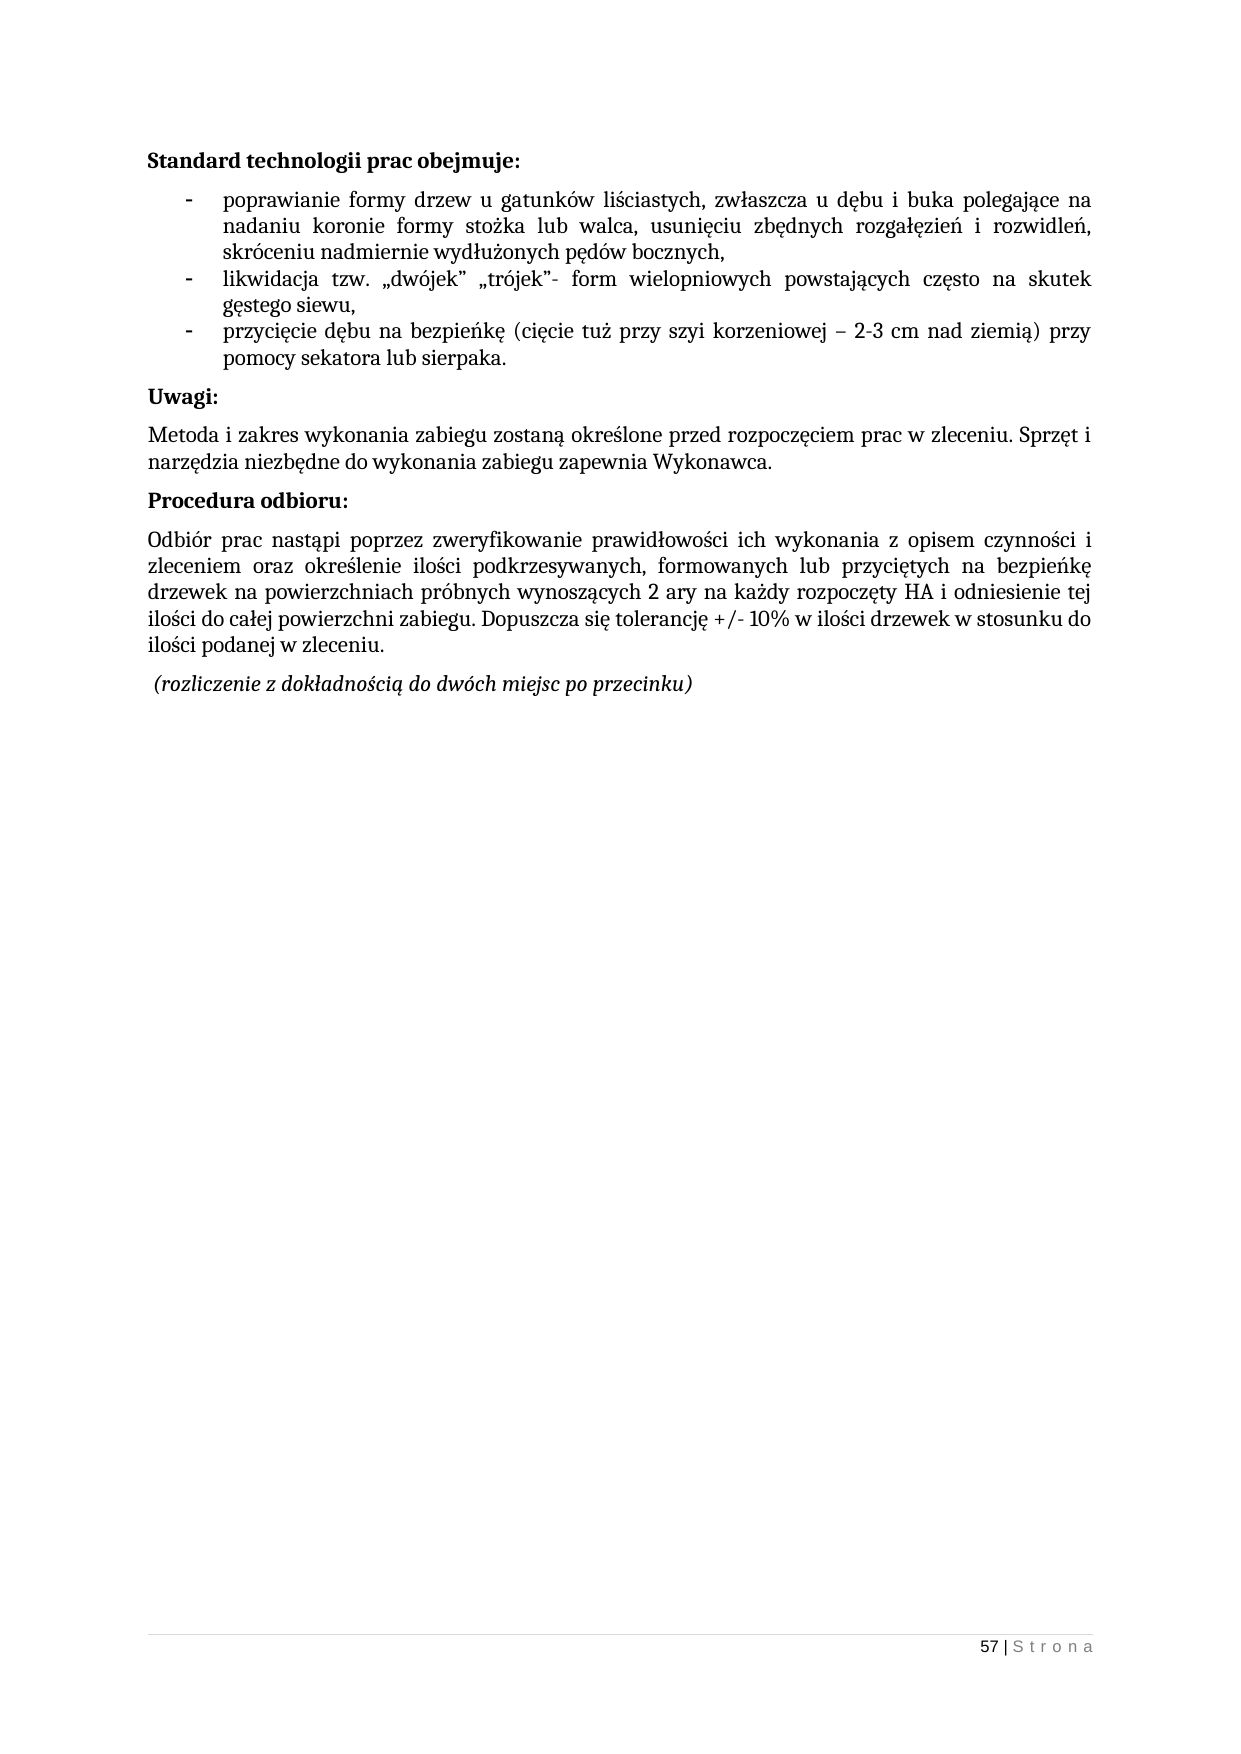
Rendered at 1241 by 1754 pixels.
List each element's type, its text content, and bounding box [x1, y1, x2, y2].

text Metoda i zakres wykonania zabiegu zostaną określone przed rozpoczęciem prac w zleceniu. Sprzęt i narzędzia niezbędne do wykonania zabiegu zapewnia Wykonawca. [148, 422, 1093, 475]
list poprawianie formy drzew u gatunków liściastych, zwłaszcza u dębu i buka polegające na nadaniu koronie formy stożka lub walca, usunięciu zbędnych rozgałęzień i rozwidleń, skróceniu nadmiernie wydłużonych pędów bocznych, [185, 186, 1093, 266]
list likwidacja tzw. „dwójek” „trójek”- form wielopniowych powstających często na skutek gęstego siewu, [185, 266, 1093, 318]
text Uwagi: [148, 383, 1093, 410]
text (rozliczenie z dokładnością do dwóch miejsc po przecinku) [148, 671, 1093, 697]
text Odbiór prac nastąpi poprzez zweryfikowanie prawidłowości ich wykonania z opisem czynności i zleceniem oraz określenie ilości podkrzesywanych, formowanych lub przyciętych na bezpieńkę drzewek na powierzchniach próbnych wynoszących 2 ary na każdy rozpoczęty HA i odniesienie tej ilości do całej powierzchni zabiegu. Dopuszcza się tolerancję +/- 10% w ilości drzewek w stosunku do ilości podanej w zleceniu. [148, 526, 1093, 658]
text Procedura odbioru: [148, 487, 1093, 514]
list przycięcie dębu na bezpieńkę (cięcie tuż przy szyi korzeniowej – 2-3 cm nad ziemią) przy pomocy sekatora lub sierpaka. [185, 318, 1093, 371]
text Standard technologii prac obejmuje: [148, 148, 1093, 174]
